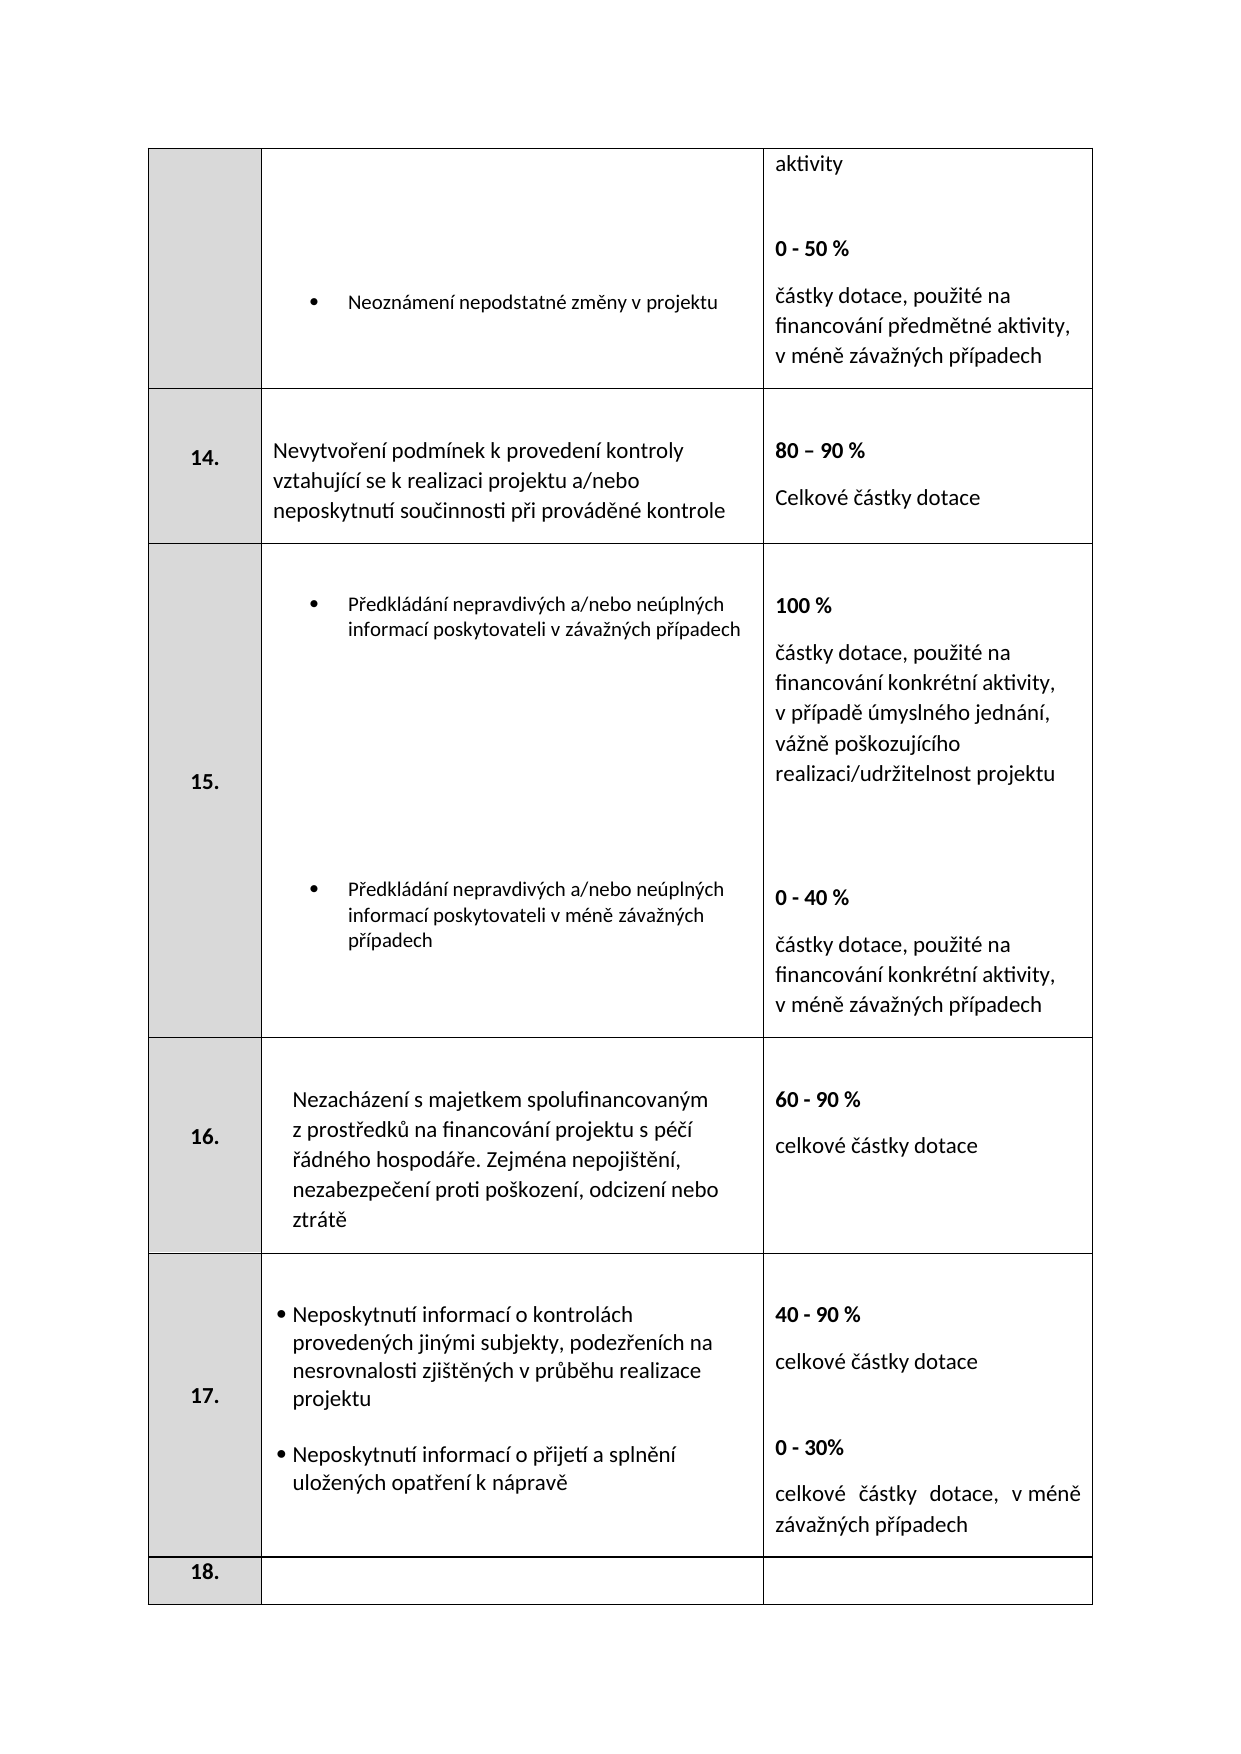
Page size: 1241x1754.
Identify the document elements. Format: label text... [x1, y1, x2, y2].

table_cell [764, 149, 1092, 388]
table_cell Nevytvoření podmínek k provedení kontroly vztahující se k realizaci projektu a/nebo neposkytnutí součinnosti při prováděné kontrole [262, 389, 763, 543]
table_cell Předkládání nepravdivých a/nebo neúplných informací poskytovateli v závažných případech Předkládání nepravdivých a/nebo neúplných informací poskytovateli v méně závažných případech [262, 544, 763, 1037]
table_cell 60 - 90 % celkové částky dotace [764, 1038, 1092, 1252]
table_cell Nezacházení s majetkem spolufinancovaným z prostředků na financování projektu s péčí řádného hospodáře. Zejména nepojištění, nezabezpečení proti poškození, odcizení nebo ztrátě [262, 1038, 763, 1252]
table_cell 15. [149, 544, 261, 1037]
table_cell 40 - 90 % celkové částky dotace 0 - 30% celkové částky dotace, v méně závažných případech [764, 1254, 1092, 1556]
table_cell Neposkytnutí informací o kontrolách provedených jinými subjekty, podezřeních na nesrovnalosti zjištěných v průběhu realizace projektu Neposkytnutí informací o přijetí a splnění uložených opatření k nápravě [262, 1254, 763, 1556]
table_cell 14. [149, 389, 261, 543]
table_cell 18. [149, 1558, 261, 1604]
table_cell 16. [149, 1038, 261, 1252]
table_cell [262, 149, 763, 388]
table_cell 80 – 90 % Celkové částky dotace [764, 389, 1092, 543]
table_cell 100 % částky dotace, použité na financování konkrétní aktivity, v případě úmyslného jednání, vážně poškozujícího realizaci/udržitelnost projektu 0 - 40 % částky dotace, použité na financování konkrétní aktivity, v méně závažných případech [764, 544, 1092, 1037]
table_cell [262, 1558, 763, 1604]
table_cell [764, 1558, 1092, 1604]
table_cell 13. [149, 149, 261, 388]
table_cell 17. [149, 1254, 261, 1556]
